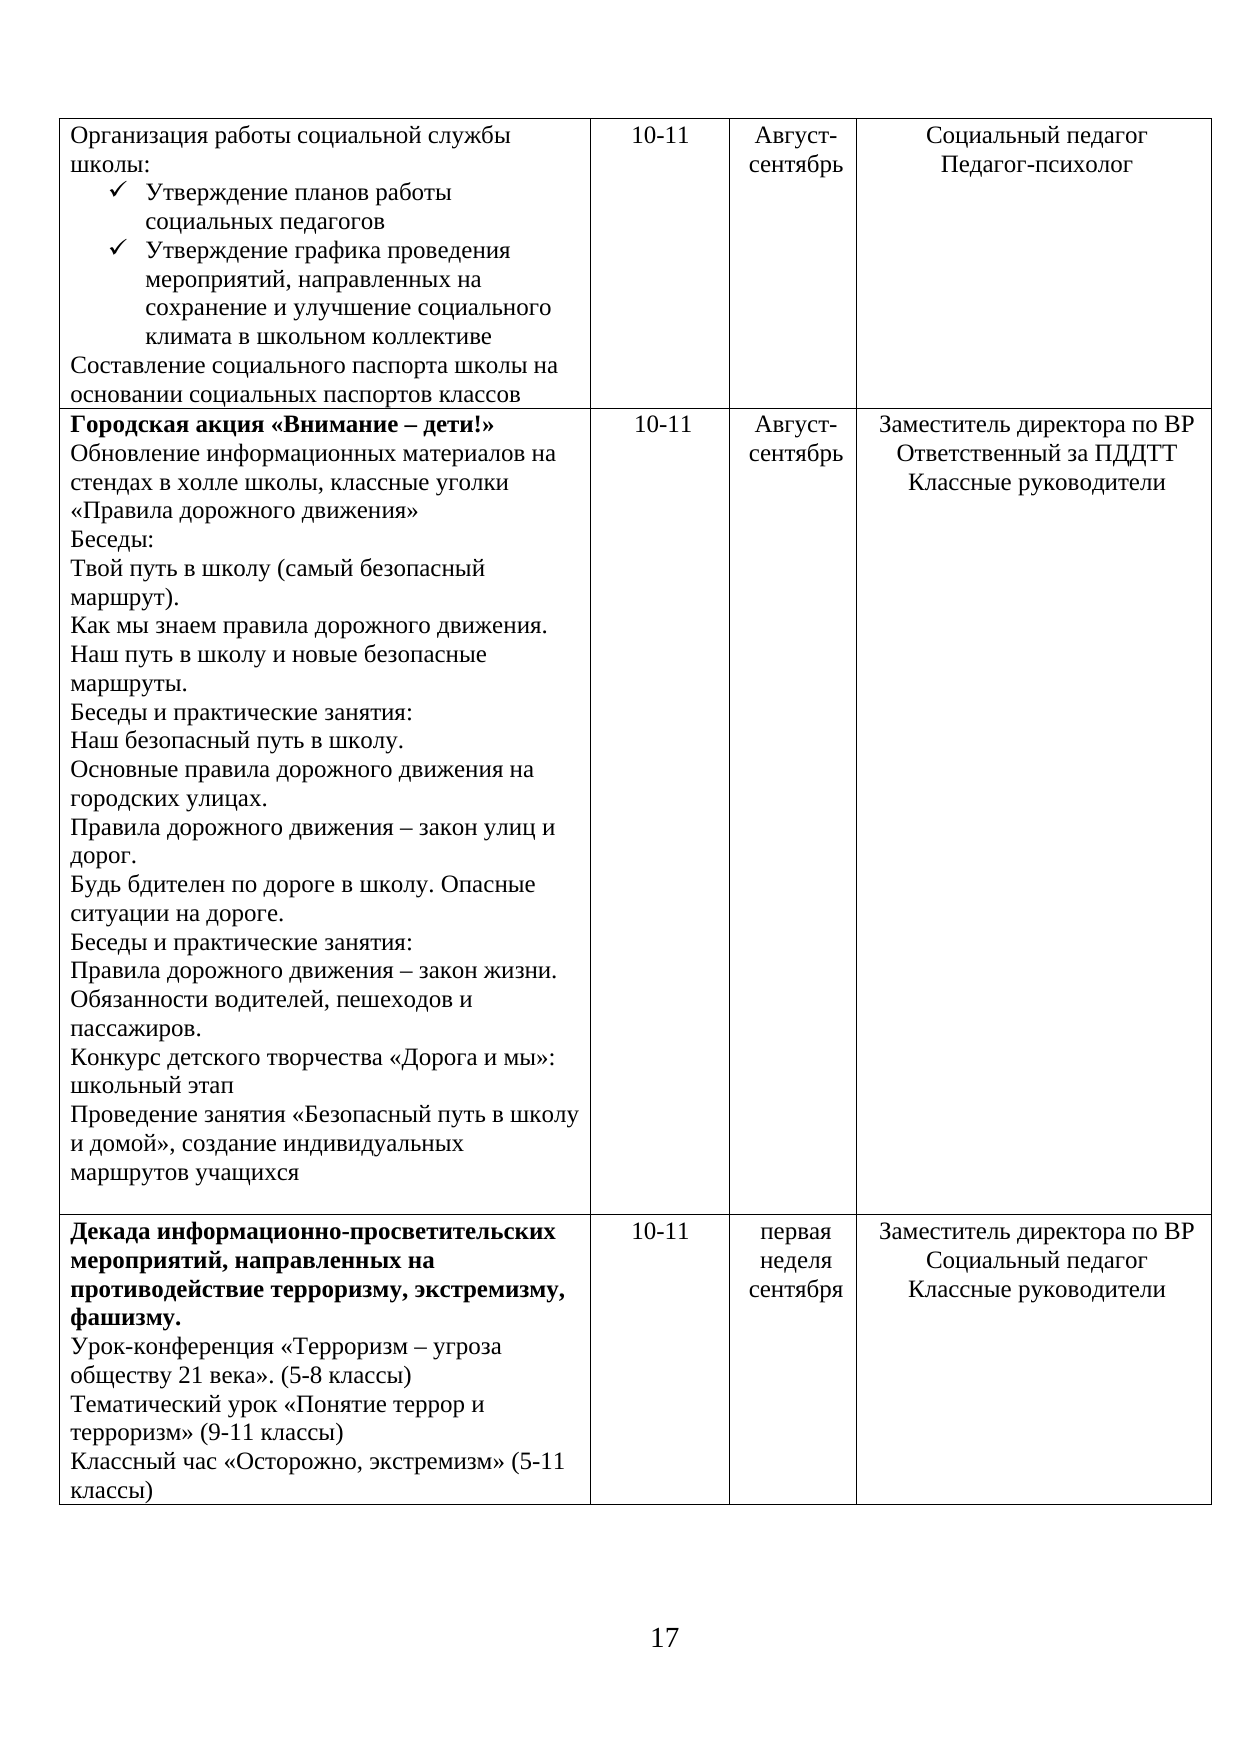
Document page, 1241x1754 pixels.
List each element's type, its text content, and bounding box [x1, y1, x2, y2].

table_cell Декада информационно-просветительских мероприятий, направленных на противодействие терроризму, экстремизму, фашизму. Урок-конференция «Терроризм – угроза обществу 21 века». (5-8 классы) Тематический урок «Понятие террор и терроризм» (9-11 классы) Классный час «Осторожно, экстремизм» (5-11 классы) [60, 1215, 590, 1504]
table_cell Социальный педагог Педагог-психолог [857, 119, 1211, 407]
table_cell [857, 1215, 1211, 1504]
table_cell Организация работы социальной службы школы: Утверждение планов работы социальных педагогов Утверждение графика проведения мероприятий, направленных на сохранение и улучшение социального климата в школьном коллективе Составление социального паспорта школы на основании социальных паспортов классов [60, 119, 590, 407]
table_cell Городская акция «Внимание – дети!» Обновление информационных материалов на стендах в холле школы, классные уголки «Правила дорожного движения» Беседы: Твой путь в школу (самый безопасный маршрут). Как мы знаем правила дорожного движения. Наш путь в школу и новые безопасные маршруты. Беседы и практические занятия: Наш безопасный путь в школу. Основные правила дорожного движения на городских улицах. Правила дорожного движения – закон улиц и дорог. Будь бдителен по дороге в школу. Опасные ситуации на дороге. Беседы и практические занятия: Правила дорожного движения – закон жизни. Обязанности водителей, пешеходов и пассажиров. Конкурс детского творчества «Дорога и мы»: школьный этап Проведение занятия «Безопасный путь в школу и домой», создание индивидуальных маршрутов учащихся [60, 409, 590, 1214]
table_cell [730, 1215, 856, 1504]
table_cell Август-сентябрь [730, 409, 856, 1214]
table_cell Заместитель директора по ВР Ответственный за ПДДТТ Классные руководители [857, 409, 1211, 1214]
table_cell 10-11 [591, 409, 729, 1214]
table_cell 10-11 [591, 119, 729, 407]
table_cell Август-сентябрь [730, 119, 856, 407]
table_cell 10-11 [591, 1215, 729, 1504]
